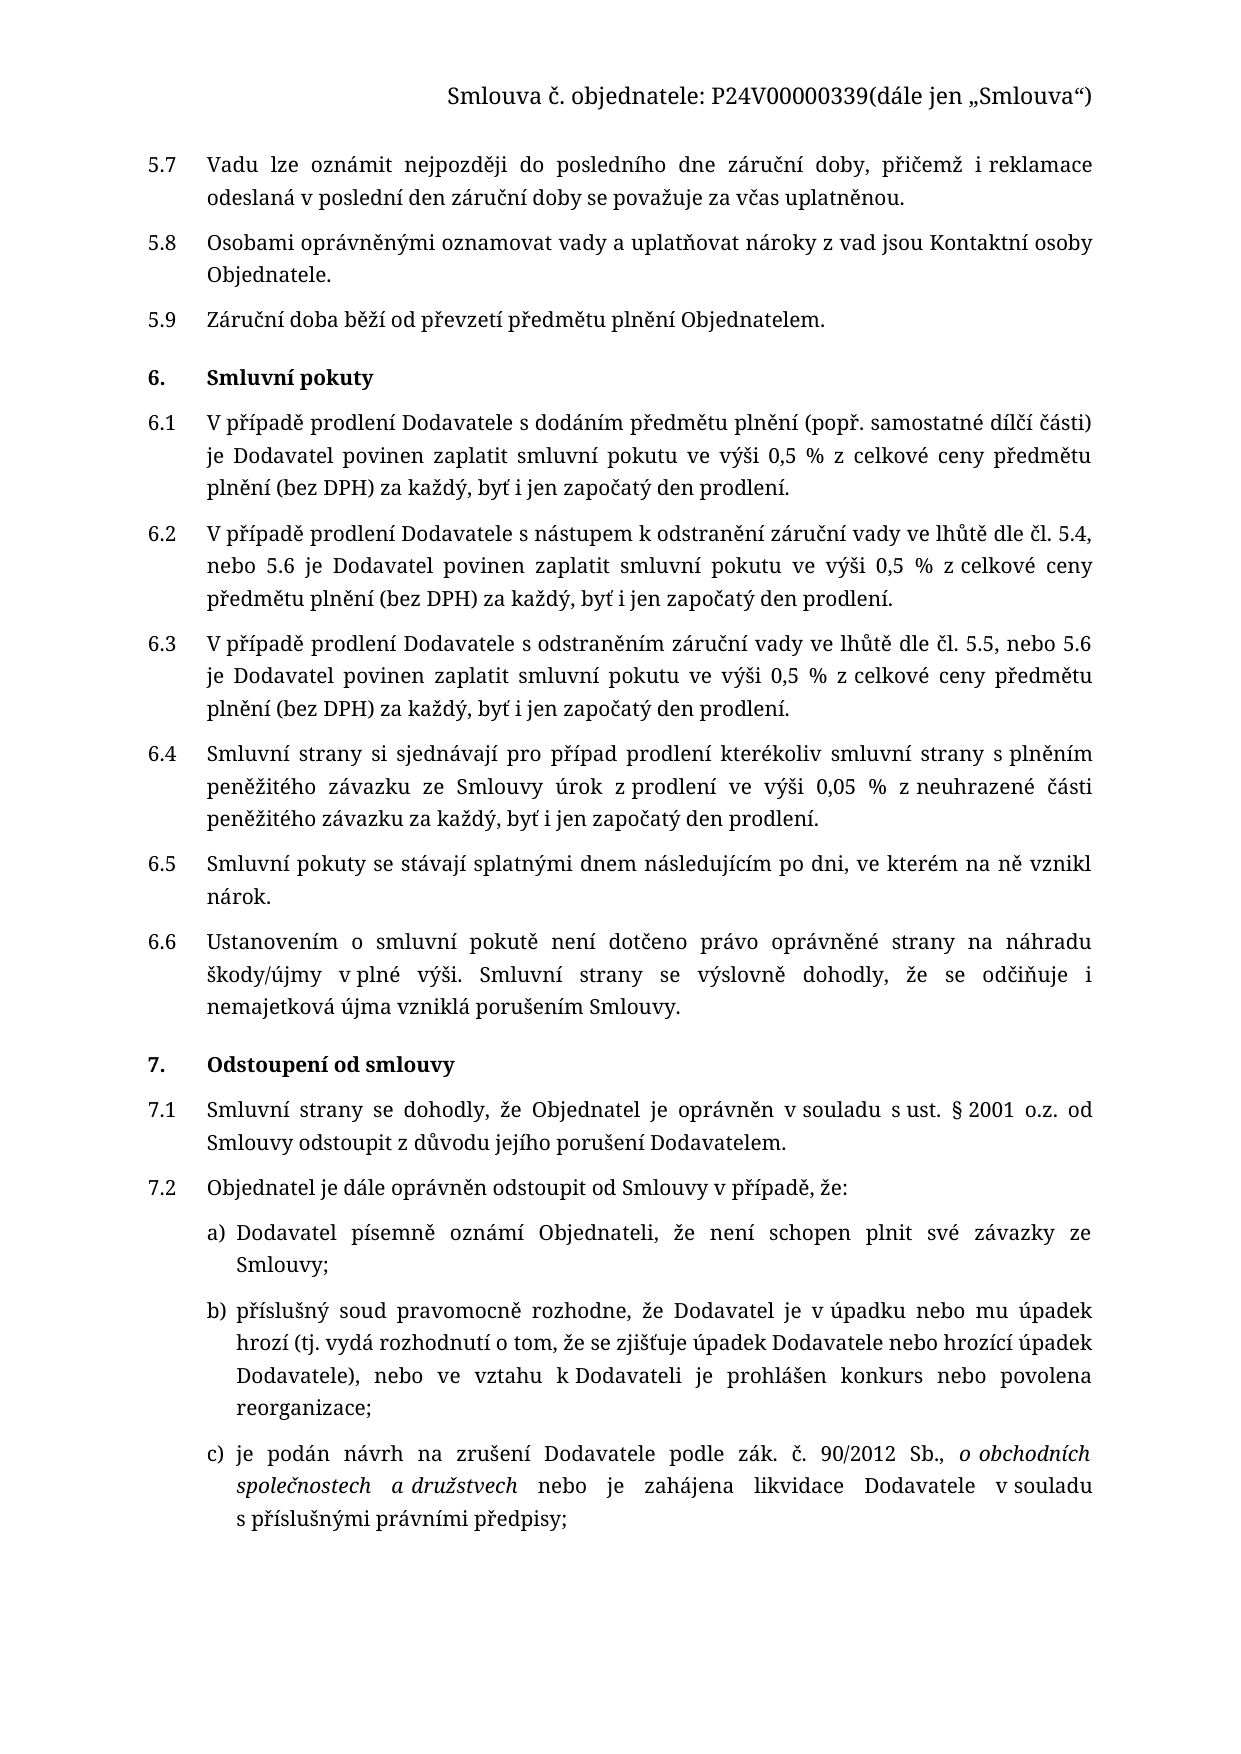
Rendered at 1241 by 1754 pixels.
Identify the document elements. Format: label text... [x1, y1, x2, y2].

list Osobami oprávněnými oznamovat vady a uplatňovat nároky z vad jsou Kontaktní osoby Objednatele. [148, 228, 1093, 289]
list Odstoupení od smlouvy [148, 1050, 1093, 1078]
list Ustanovením o smluvní pokutě není dotčeno právo oprávněné strany na náhradu škody/újmy v plné výši. Smluvní strany se výslovně dohodly, že se odčiňuje i nemajetková újma vzniklá porušením Smlouvy. [148, 927, 1093, 1021]
list Smluvní pokuty se stávají splatnými dnem následujícím po dni, ve kterém na ně vznikl nárok. [148, 849, 1093, 911]
list Smluvní pokuty [148, 363, 1093, 392]
list Vadu lze oznámit nejpozději do posledního dne záruční doby, přičemž i reklamace odeslaná v poslední den záruční doby se považuje za včas uplatněnou. [148, 150, 1093, 211]
list V případě prodlení Dodavatele s odstraněním záruční vady ve lhůtě dle čl. 5.5, nebo 5.6 je Dodavatel povinen zaplatit smluvní pokutu ve výši 0,5 % z celkové ceny předmětu plnění (bez DPH) za každý, byť i jen započatý den prodlení. [148, 629, 1093, 723]
list Záruční doba běží od převzetí předmětu plnění Objednatelem. [148, 306, 1093, 334]
list Smluvní strany si sjednávají pro případ prodlení kterékoliv smluvní strany s plněním peněžitého závazku ze Smlouvy úrok z prodlení ve výši 0,05 % z neuhrazené části peněžitého závazku za každý, byť i jen započatý den prodlení. [148, 739, 1093, 833]
list Smluvní strany se dohodly, že Objednatel je oprávněn v souladu s ust. § 2001 o.z. od Smlouvy odstoupit z důvodu jejího porušení Dodavatelem. [148, 1095, 1093, 1156]
list V případě prodlení Dodavatele s dodáním předmětu plnění (popř. samostatné dílčí části) je Dodavatel povinen zaplatit smluvní pokutu ve výši 0,5 % z celkové ceny předmětu plnění (bez DPH) za každý, byť i jen započatý den prodlení. [148, 408, 1093, 502]
list je podán návrh na zrušení Dodavatele podle zák. č. 90/2012 Sb., o obchodních společnostech a družstvech nebo je zahájena likvidace Dodavatele v souladu s příslušnými právními předpisy; [207, 1439, 1093, 1532]
list příslušný soud pravomocně rozhodne, že Dodavatel je v úpadku nebo mu úpadek hrozí (tj. vydá rozhodnutí o tom, že se zjišťuje úpadek Dodavatele nebo hrozící úpadek Dodavatele), nebo ve vztahu k Dodavateli je prohlášen konkurs nebo povolena reorganizace; [207, 1296, 1093, 1422]
list Objednatel je dále oprávněn odstoupit od Smlouvy v případě, že: [148, 1173, 1093, 1201]
list Dodavatel písemně oznámí Objednateli, že není schopen plnit své závazky ze Smlouvy; [207, 1218, 1093, 1279]
list V případě prodlení Dodavatele s nástupem k odstranění záruční vady ve lhůtě dle čl. 5.4, nebo 5.6 je Dodavatel povinen zaplatit smluvní pokutu ve výši 0,5 % z celkové ceny předmětu plnění (bez DPH) za každý, byť i jen započatý den prodlení. [148, 519, 1093, 612]
